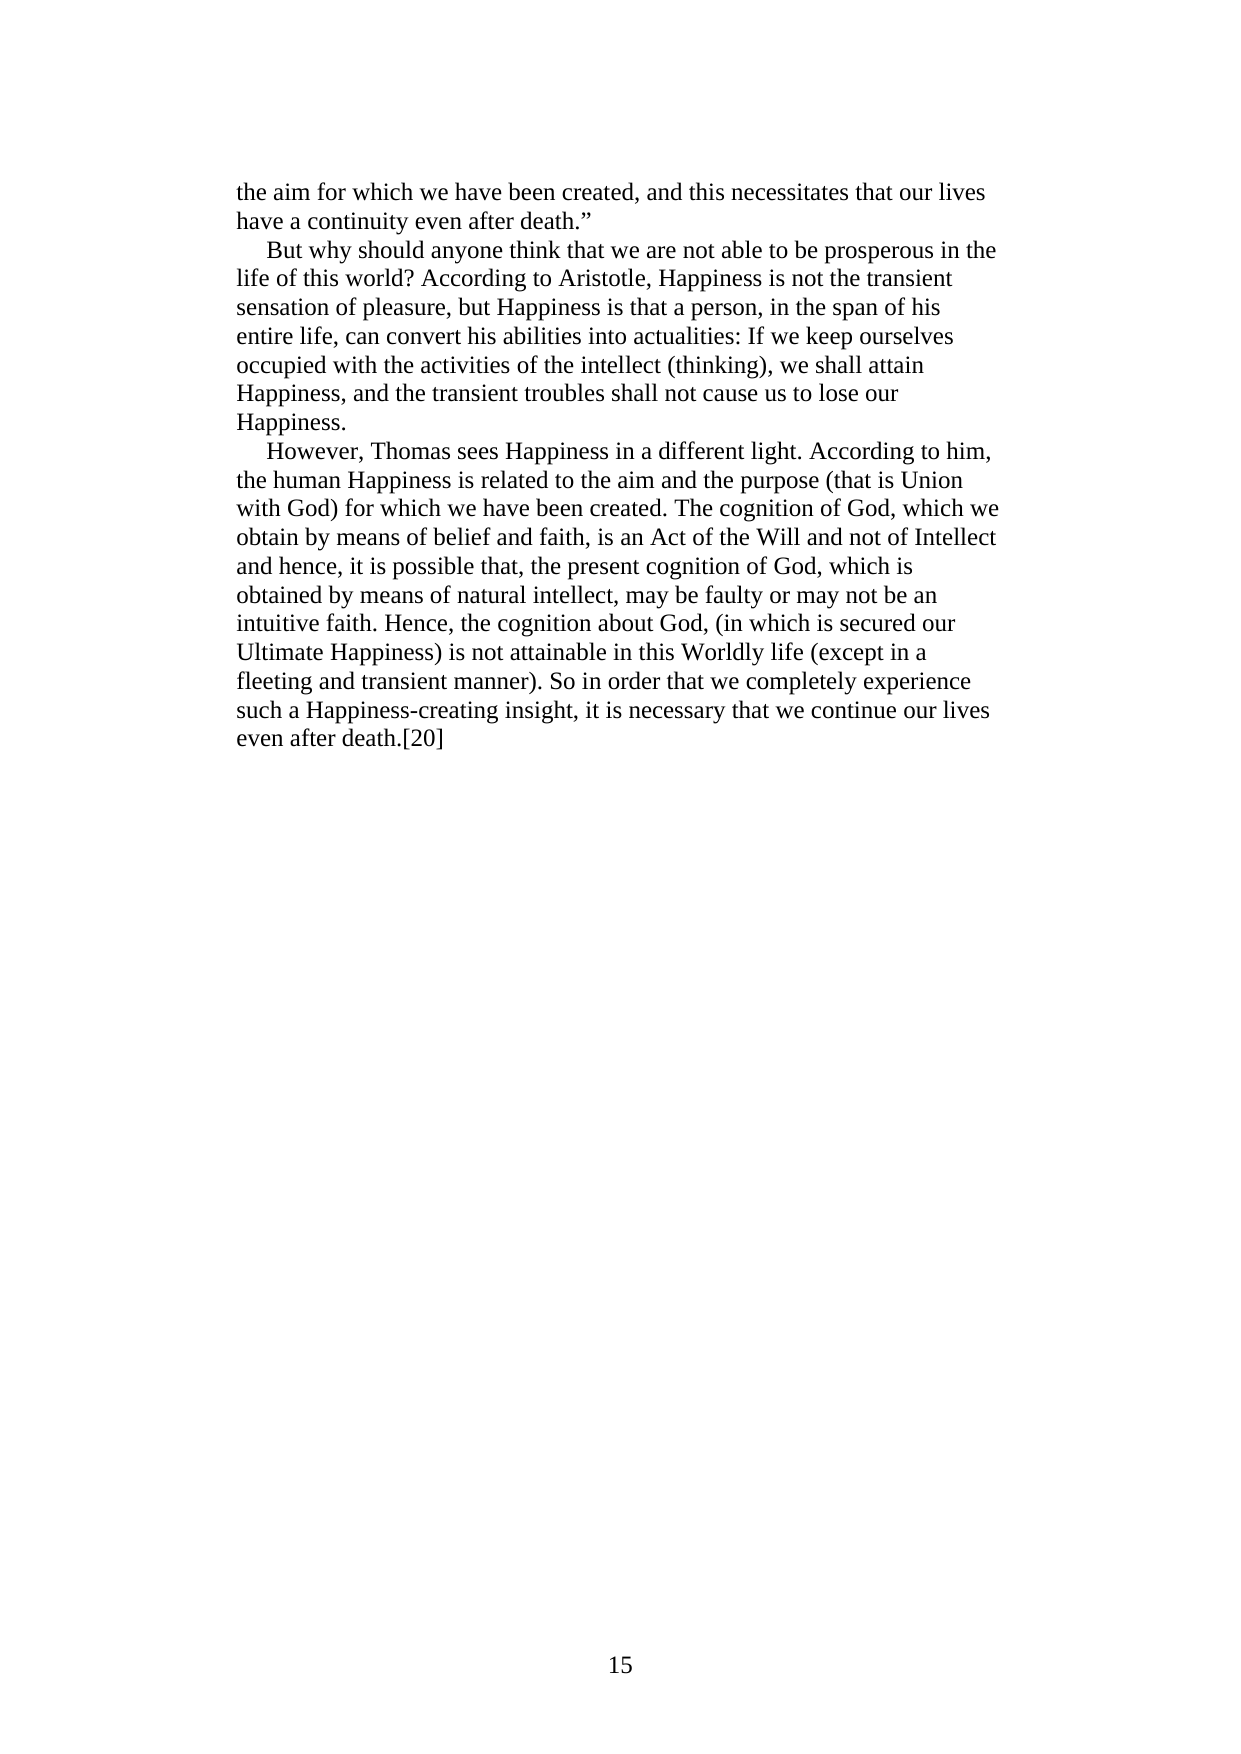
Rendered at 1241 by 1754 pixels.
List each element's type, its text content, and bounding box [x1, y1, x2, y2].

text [236, 177, 1004, 235]
text But why should anyone think that we are not able to be prosperous in the life of this world? According to Aristotle, Happiness is not the transient sensation of pleasure, but Happiness is that a person, in the span of his entire life, can convert his abilities into actualities: If we keep ourselves occupied with the activities of the intellect (thinking), we shall attain Happiness, and the transient troubles shall not cause us to lose our Happiness. [236, 235, 1004, 436]
text However, Thomas sees Happiness in a different light. According to him, the human Happiness is related to the aim and the purpose (that is Union with God) for which we have been created. The cognition of God, which we obtain by means of belief and faith, is an Act of the Will and not of Intellect and hence, it is possible that, the present cognition of God, which is obtained by means of natural intellect, may be faulty or may not be an intuitive faith. Hence, the cognition about God, (in which is secured our Ultimate Happiness) is not attainable in this Worldly life (except in a fleeting and transient manner). So in order that we completely experience such a Happiness-creating insight, it is necessary that we continue our lives even after death.[20] [236, 436, 1004, 752]
